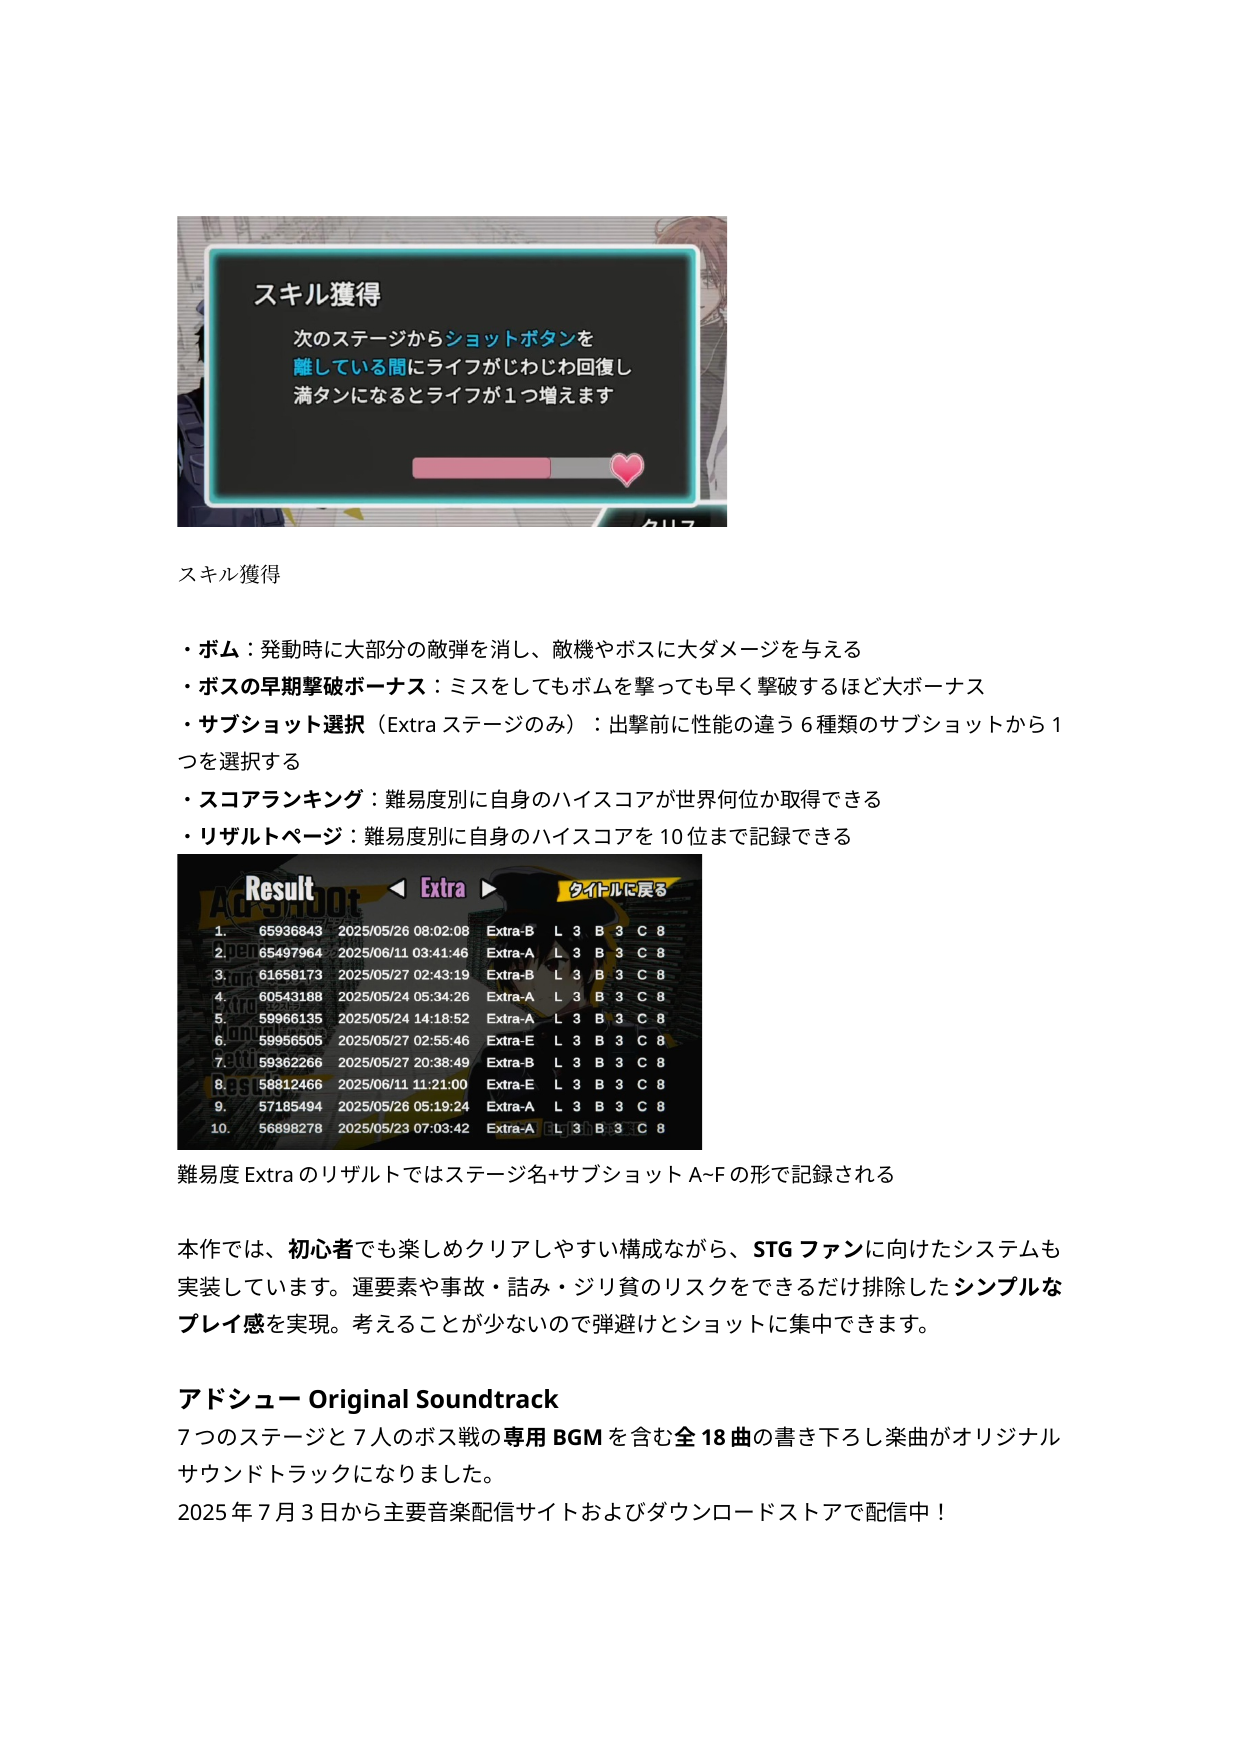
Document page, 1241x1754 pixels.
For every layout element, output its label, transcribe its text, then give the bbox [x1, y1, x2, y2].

text ・ボスの早期撃破ボーナス：ミスをしてもボムを撃っても早く撃破するほど大ボーナス [177, 667, 1063, 704]
text ・ボム：発動時に大部分の敵弾を消し、敵機やボスに大ダメージを与える [177, 592, 1063, 667]
text ・スコアランキング：難易度別に自身のハイスコアが世界何位か取得できる [177, 779, 1063, 817]
picture [177, 216, 728, 527]
text 7つのステージと7人のボス戦の専用BGMを含む全18曲の書き下ろし楽曲がオリジナルサウンドトラックになりました。 [177, 1417, 1063, 1492]
text 難易度Extraのリザルトではステージ名+サブショットA~Fの形で記録される [177, 1154, 1063, 1192]
text アドシュー Original Soundtrack [177, 1379, 1063, 1417]
text 本作では、初心者でも楽しめクリアしやすい構成ながら、STGファンに向けたシステムも実装しています。運要素や事故・詰み・ジリ貧のリスクをできるだけ排除したシンプルなプレイ感を実現。考えることが少ないので弾避けとショットに集中できます。 [177, 1229, 1063, 1342]
text スキル獲得 [177, 554, 1063, 592]
text 2025年7月3日から主要音楽配信サイトおよびダウンロードストアで配信中！ [177, 1492, 1063, 1529]
text ・リザルトページ：難易度別に自身のハイスコアを10位まで記録できる [177, 817, 1063, 854]
picture [177, 854, 703, 1150]
text ・サブショット選択（Extraステージのみ）：出撃前に性能の違う6種類のサブショットから1つを選択する [177, 704, 1063, 779]
